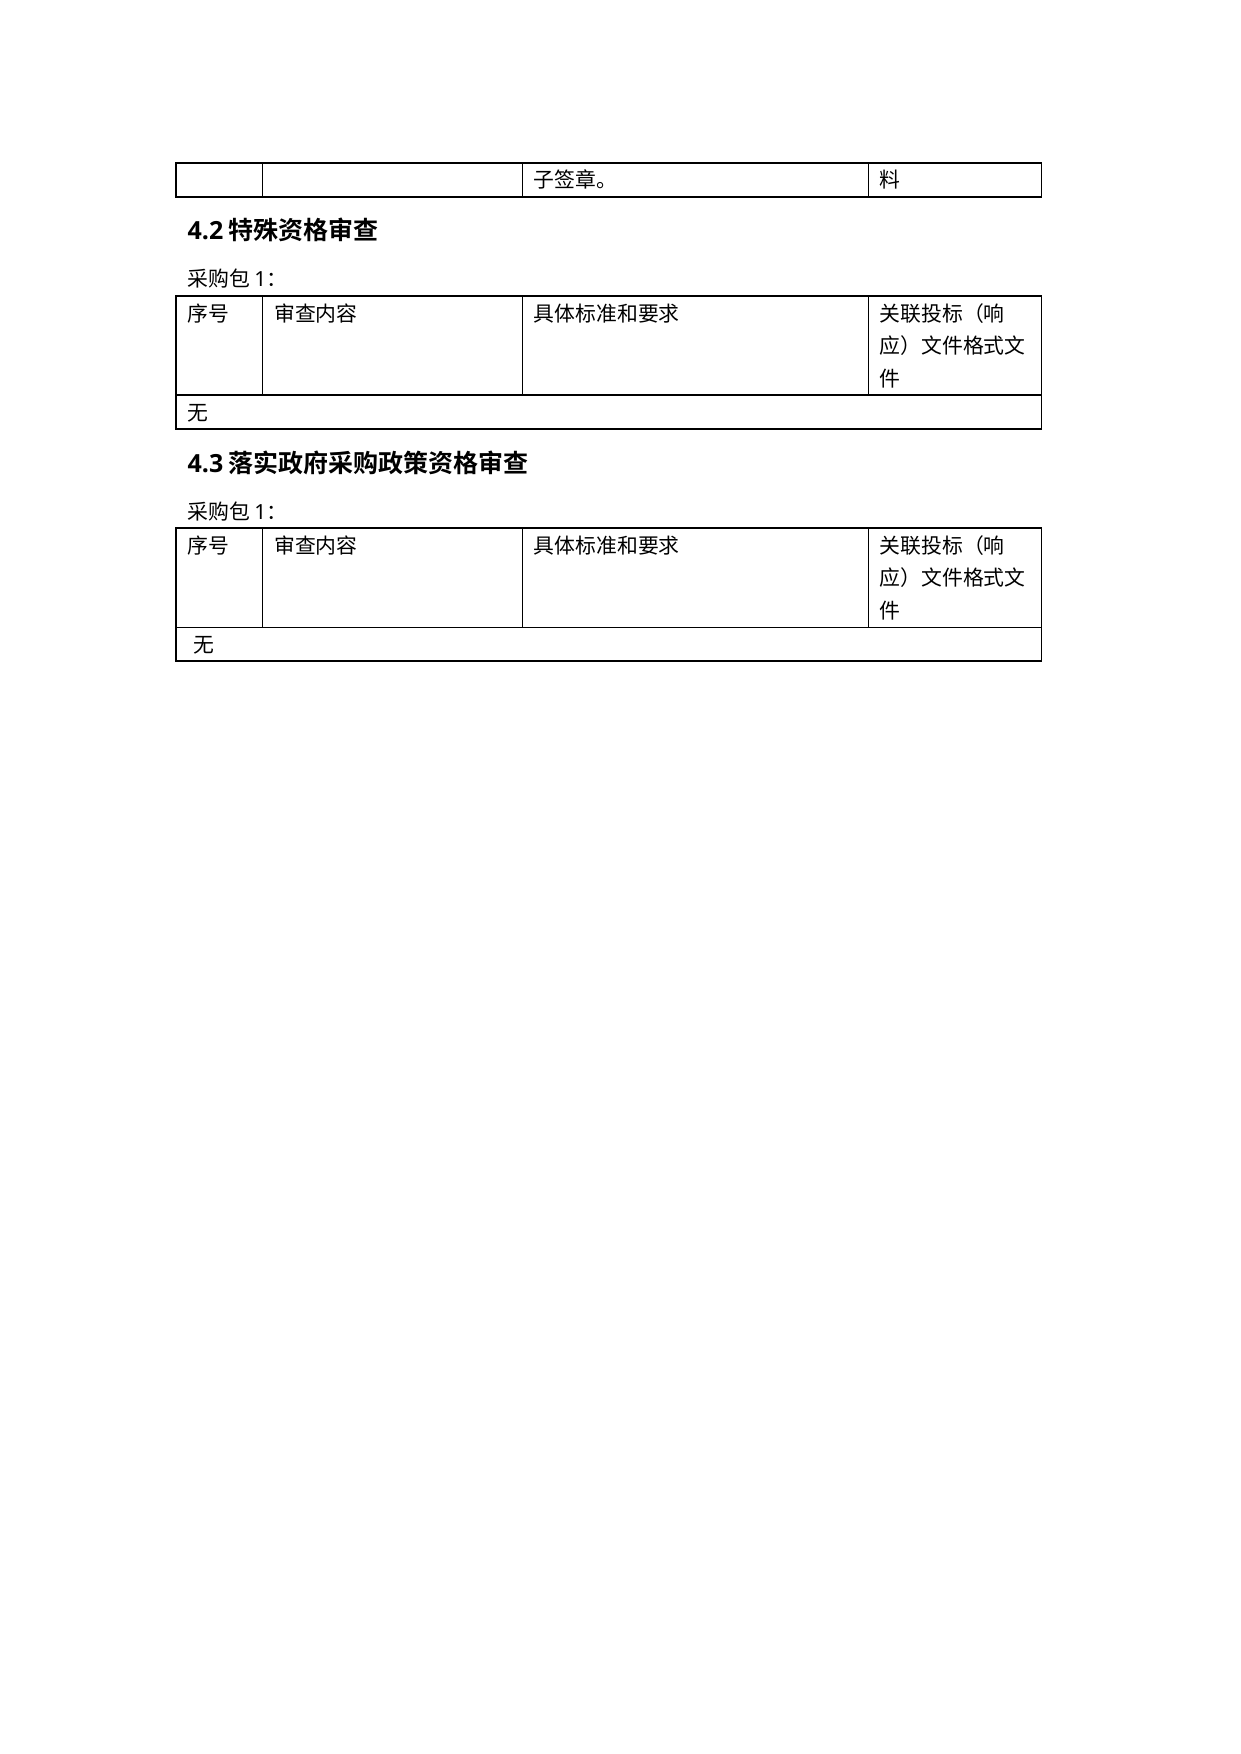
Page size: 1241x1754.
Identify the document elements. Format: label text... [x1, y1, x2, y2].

table_header 审查内容 [263, 529, 522, 626]
table_header 序号 [177, 297, 262, 394]
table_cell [523, 164, 868, 196]
text 4.3落实政府采购政策资格审查 [187, 430, 1053, 495]
table_cell 无 [177, 396, 1041, 428]
text 采购包1： [187, 495, 1053, 527]
table_header 关联投标（响应）文件格式文件 [869, 529, 1041, 626]
table_header 具体标准和要求 [523, 529, 868, 626]
table_cell 2 [177, 164, 262, 196]
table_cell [263, 164, 522, 196]
table_header 审查内容 [263, 297, 522, 394]
table_header 具体标准和要求 [523, 297, 868, 394]
table_cell 无 [177, 628, 1041, 660]
table_cell 供应商应提交的相关资格证明材料 [869, 164, 1041, 196]
table_header 关联投标（响应）文件格式文件 [869, 297, 1041, 394]
table_header 序号 [177, 529, 262, 626]
text 4.2特殊资格审查 [187, 198, 1053, 263]
text 采购包1： [187, 263, 1053, 295]
